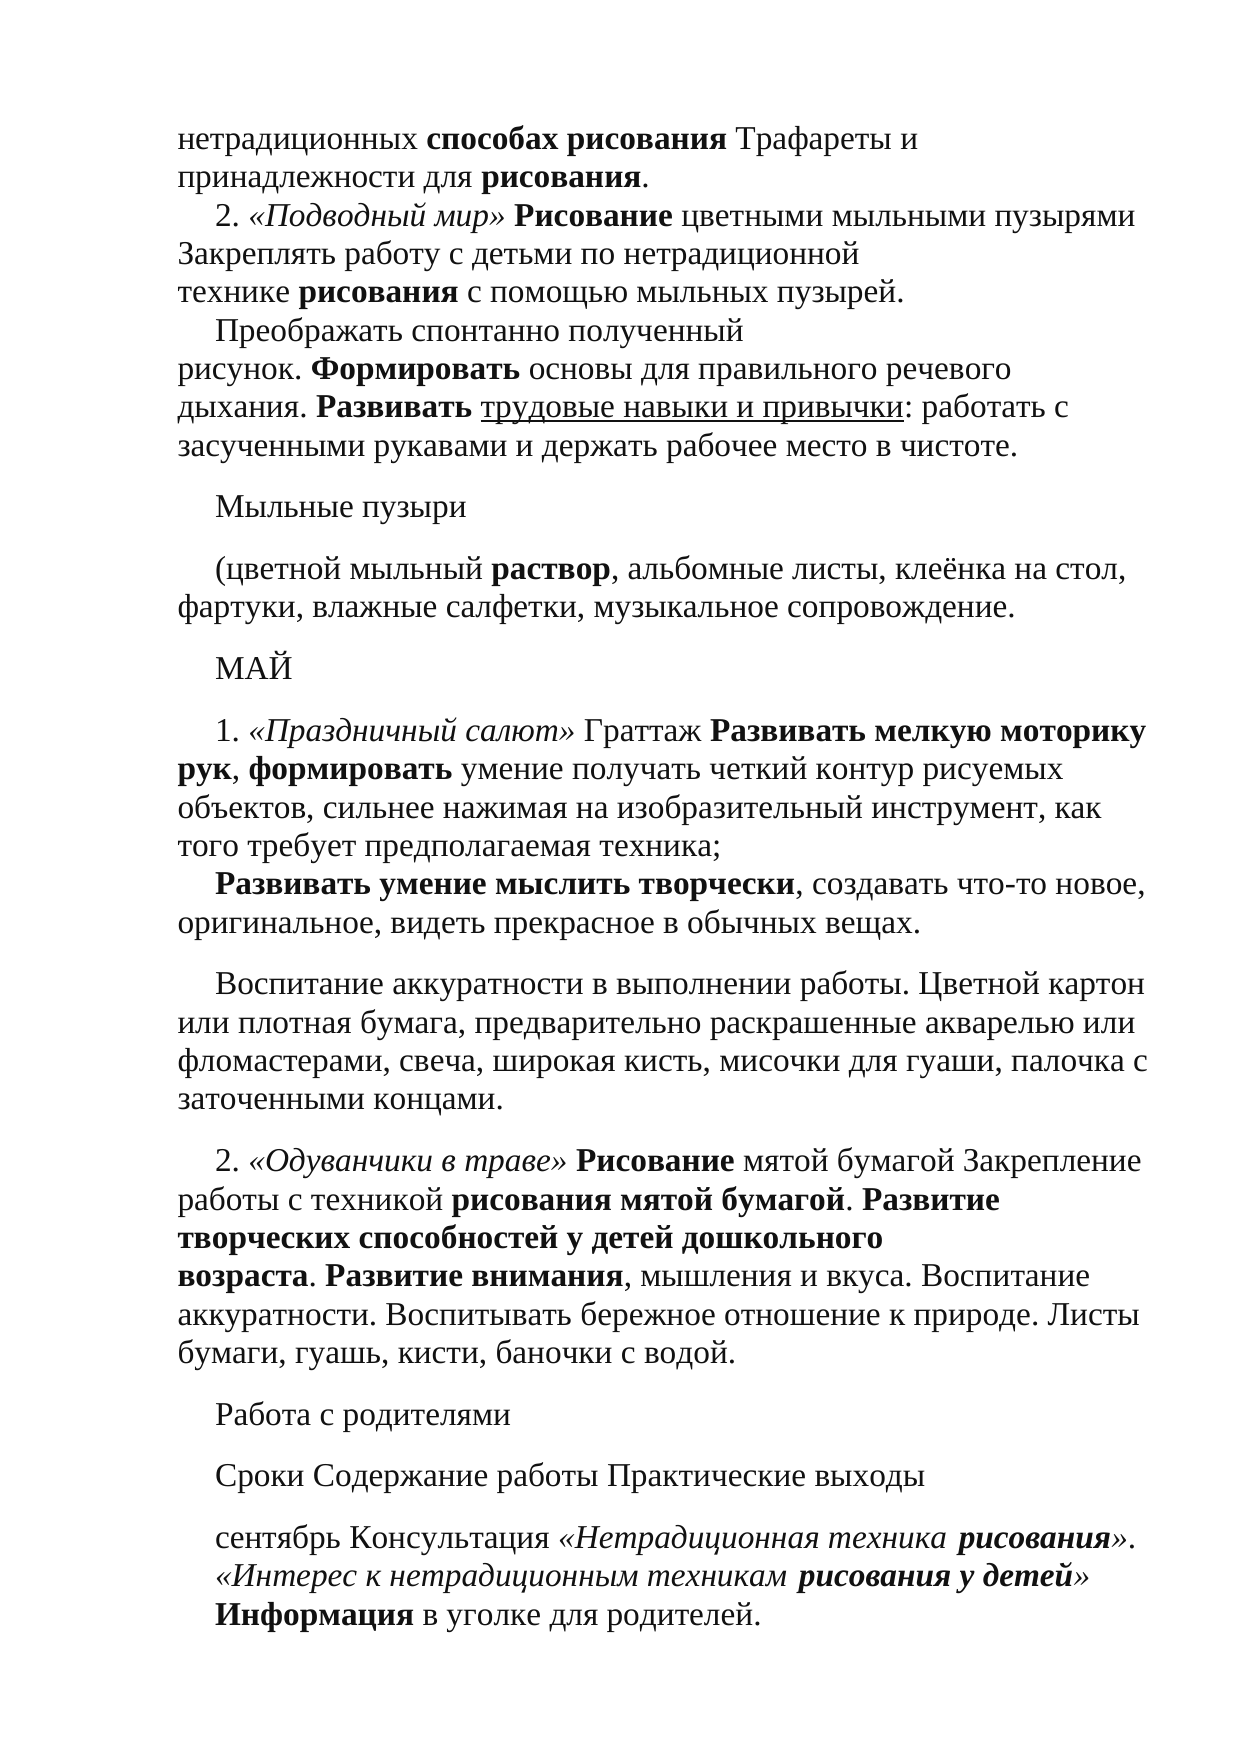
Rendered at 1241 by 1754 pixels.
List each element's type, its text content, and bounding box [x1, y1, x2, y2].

text 2. «Подводный мир» Рисование цветными мыльными пузырями Закреплять работу с детьми по нетрадиционной технике рисования с помощью мыльных пузырей. [177, 195, 1152, 310]
text сентябрь Консультация «Нетрадиционная техника рисования». [177, 1517, 1152, 1556]
text «Интерес к нетрадиционным техникам рисования у детей» [177, 1556, 1152, 1594]
text Информация в уголке для родителей. [177, 1594, 1152, 1632]
text Сроки Содержание работы Практические выходы [177, 1456, 1152, 1494]
text Мыльные пузыри [177, 487, 1152, 525]
text Развивать умение мыслить творчески, создавать что-то новое, оригинальное, видеть прекрасное в обычных вещах. [177, 863, 1152, 940]
text МАЙ [177, 648, 1152, 687]
text Преображать спонтанно полученный рисунок. Формировать основы для правильного речевого дыхания. Развивать трудовые навыки и привычки: работать с засученными рукавами и держать рабочее место в чистоте. [177, 310, 1152, 463]
text Воспитание аккуратности в выполнении работы. Цветной картон или плотная бумага, предварительно раскрашенные акварелью или фломастерами, свеча, широкая кисть, мисочки для гуаши, палочка с заточенными концами. [177, 964, 1152, 1117]
text Работа с родителями [177, 1394, 1152, 1432]
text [177, 118, 1152, 195]
text 2. «Одуванчики в траве» Рисование мятой бумагой Закрепление работы с техникой рисования мятой бумагой. Развитие творческих способностей у детей дошкольного возраста. Развитие внимания, мышления и вкуса. Воспитание аккуратности. Воспитывать бережное отношение к природе. Листы бумаги, гуашь, кисти, баночки с водой. [177, 1140, 1152, 1370]
text (цветной мыльный раствор, альбомные листы, клеёнка на стол, фартуки, влажные салфетки, музыкальное сопровождение. [177, 548, 1152, 625]
text 1. «Праздничный салют» Граттаж Развивать мелкую моторику рук, формировать умение получать четкий контур рисуемых объектов, сильнее нажимая на изобразительный инструмент, как того требует предполагаемая техника; [177, 710, 1152, 863]
